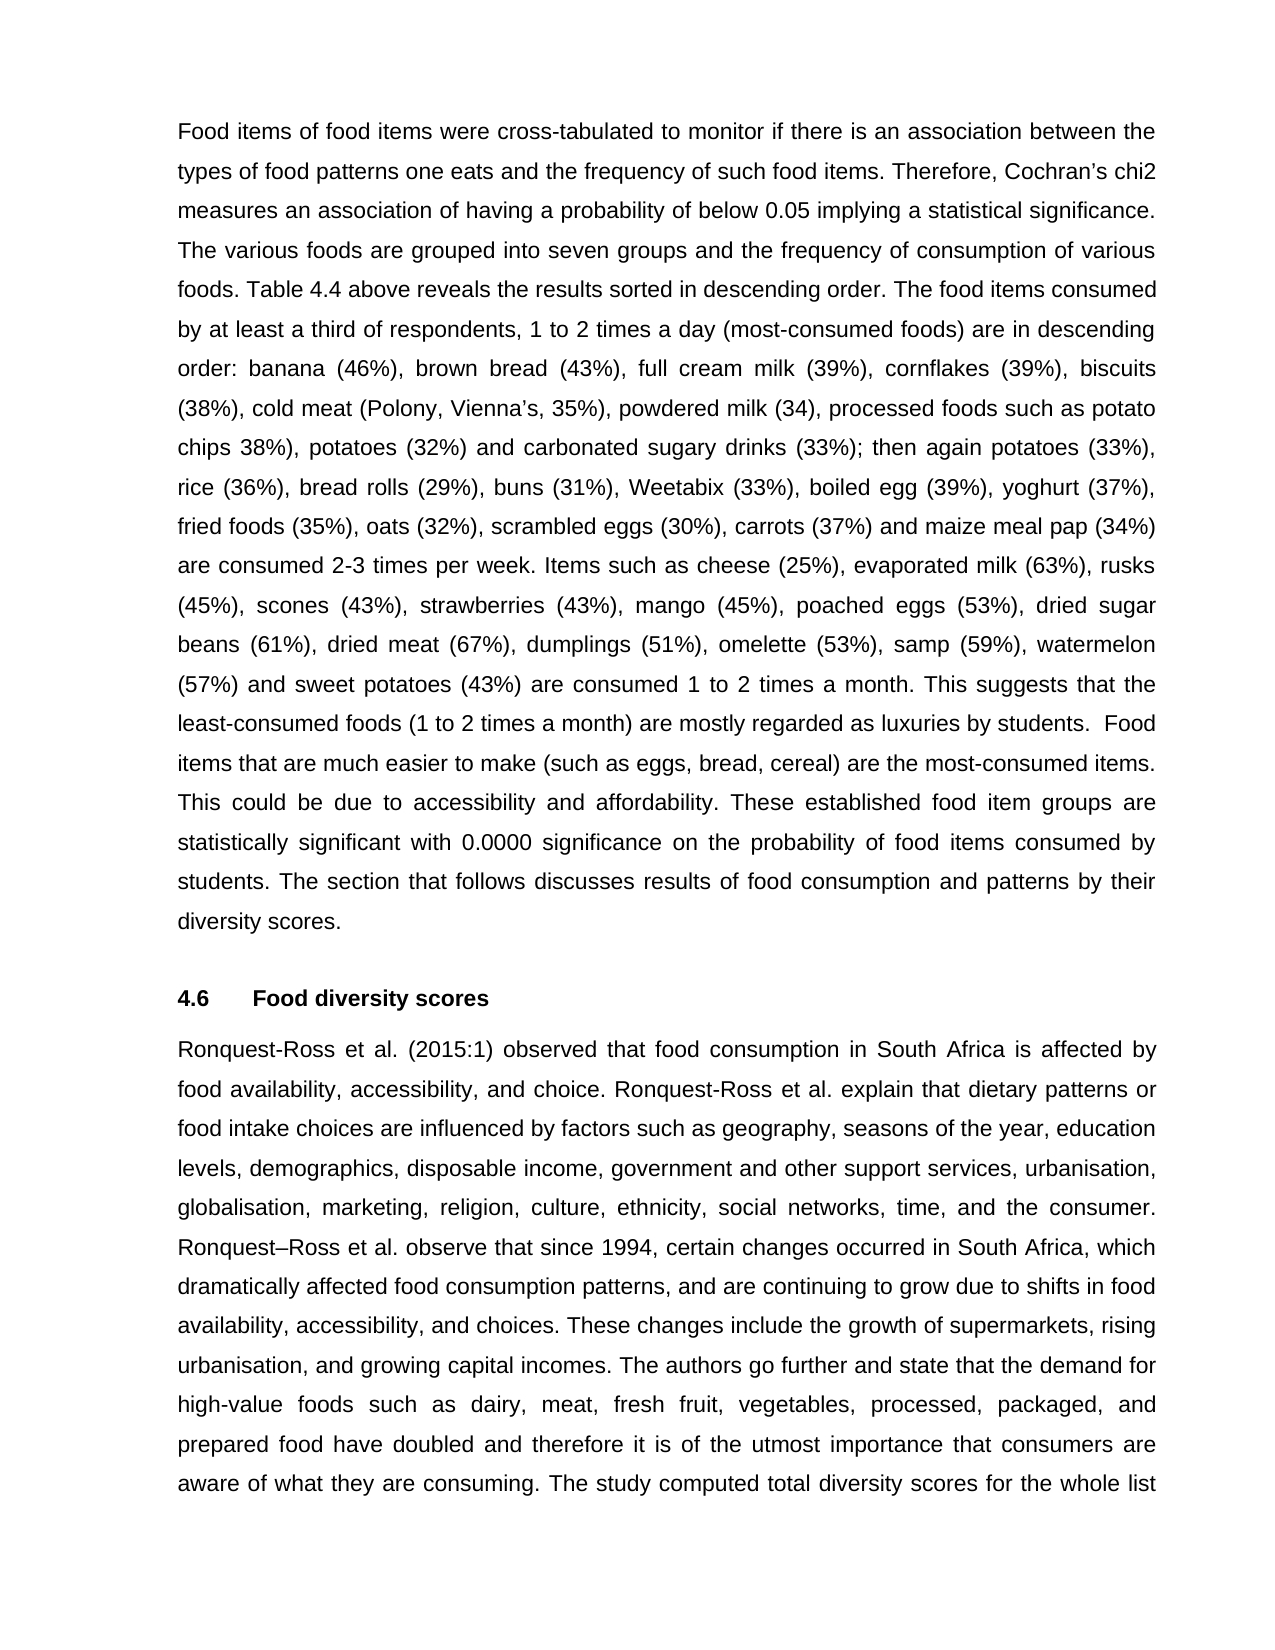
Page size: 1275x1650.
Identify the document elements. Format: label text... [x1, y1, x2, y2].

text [177, 1036, 1157, 1497]
text Food items of food items were cross-tabulated to monitor if there is an association between the types of food patterns one eats and the frequency of such food items. Therefore, Cochran’s chi2 measures an association of having a probability of below 0.05 implying a statistical significance. The various foods are grouped into seven groups and the frequency of consumption of various foods. Table 4.4 above reveals the results sorted in descending order. The food items consumed by at least a third of respondents, 1 to 2 times a day (most-consumed foods) are in descending order: banana (46%), brown bread (43%), full cream milk (39%), cornflakes (39%), biscuits (38%), cold meat (Polony, Vienna’s, 35%), powdered milk (34), processed foods such as potato chips 38%), potatoes (32%) and carbonated sugary drinks (33%); then again potatoes (33%), rice (36%), bread rolls (29%), buns (31%), Weetabix (33%), boiled egg (39%), yoghurt (37%), fried foods (35%), oats (32%), scrambled eggs (30%), carrots (37%) and maize meal pap (34%) are consumed 2-3 times per week. Items such as cheese (25%), evaporated milk (63%), rusks (45%), scones (43%), strawberries (43%), mango (45%), poached eggs (53%), dried sugar beans (61%), dried meat (67%), dumplings (51%), omelette (53%), samp (59%), watermelon (57%) and sweet potatoes (43%) are consumed 1 to 2 times a month. This suggests that the least-consumed foods (1 to 2 times a month) are mostly regarded as luxuries by students. Food items that are much easier to make (such as eggs, bread, cereal) are the most-consumed items. This could be due to accessibility and affordability. These established food item groups are statistically significant with 0.0000 significance on the probability of food items consumed by students. The section that follows discusses results of food consumption and patterns by their diversity scores. [177, 118, 1157, 934]
subtitle 4.6 Food diversity scores [177, 985, 1157, 1011]
